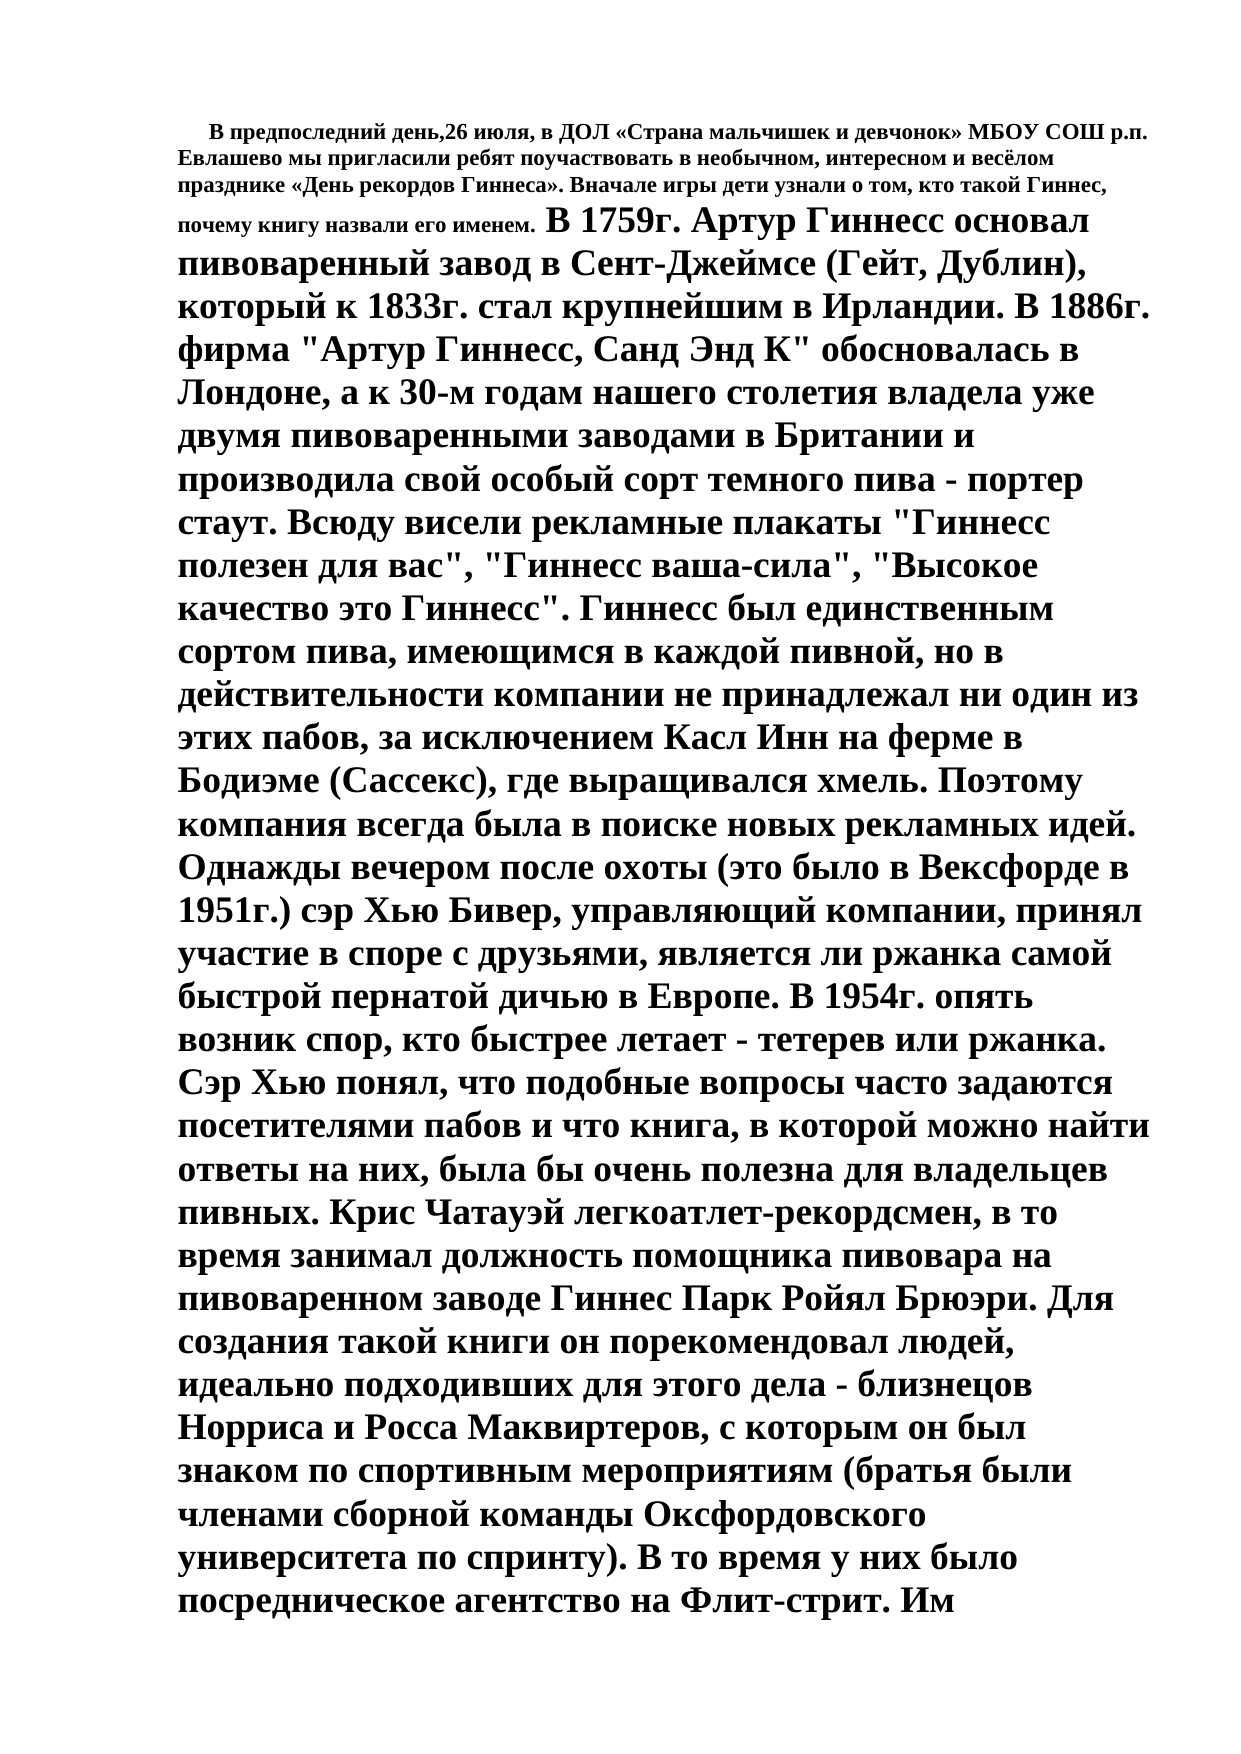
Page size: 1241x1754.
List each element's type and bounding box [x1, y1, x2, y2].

subtitle [177, 118, 1152, 1620]
